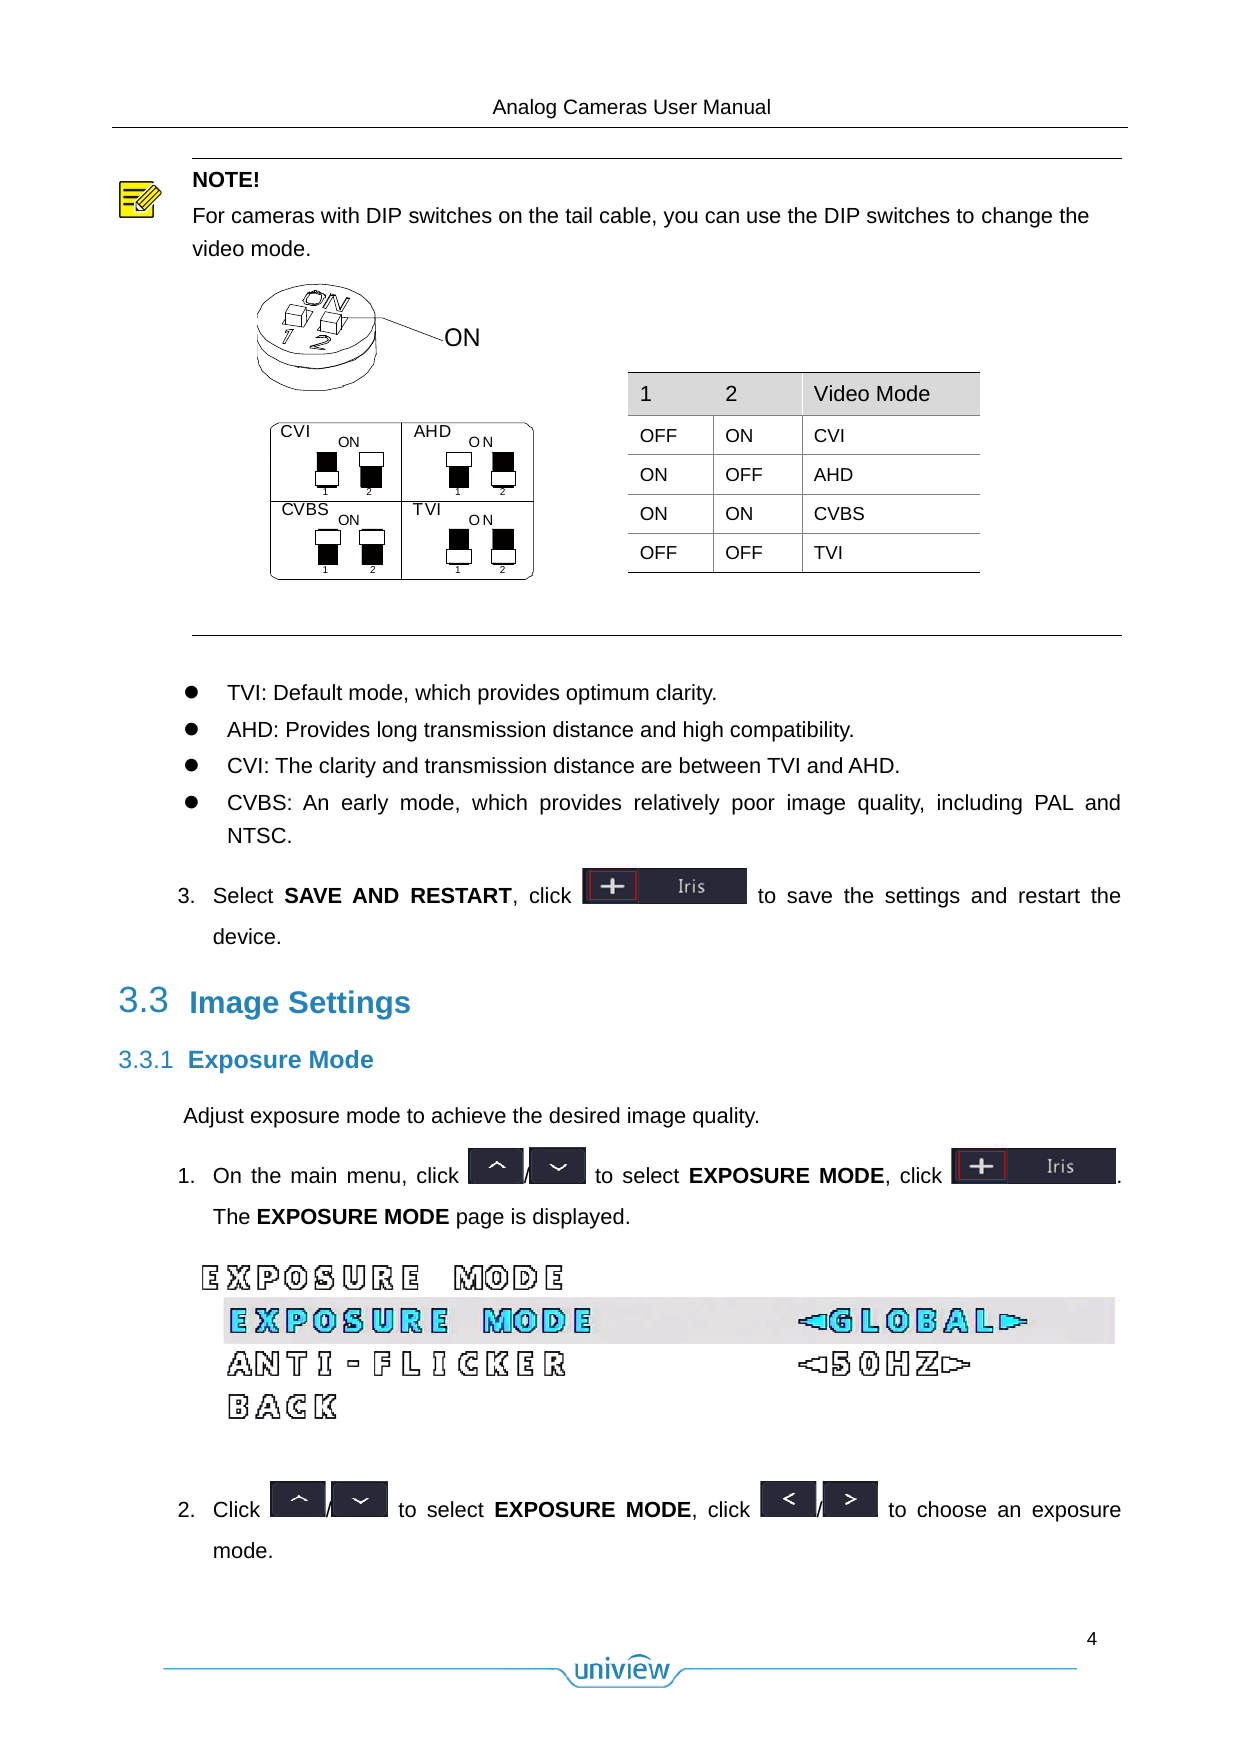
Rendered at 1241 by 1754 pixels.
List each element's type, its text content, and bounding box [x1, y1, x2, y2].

picture [177, 1237, 1181, 1435]
picture [582, 868, 747, 904]
subtitle Exposure Mode [118, 1045, 1122, 1074]
text Adjust exposure mode to achieve the desired image quality. [183, 1099, 1122, 1131]
picture [163, 1653, 1077, 1689]
list Click / to select EXPOSURE MODE, click / to choose an exposure mode. [177, 1469, 1122, 1566]
picture [951, 1148, 1116, 1184]
list On the main menu, click / to select EXPOSURE MODE, click . The EXPOSURE MODE page is displayed. [177, 1136, 1122, 1233]
list AHD: Provides long transmission distance and high compatibility. [183, 713, 1122, 746]
list TVI: Default mode, which provides optimum clarity. [183, 676, 1122, 709]
list CVBS: An early mode, which provides relatively poor image quality, including PAL and NTSC. [183, 786, 1122, 851]
picture [270, 1481, 326, 1517]
picture [529, 1147, 586, 1184]
picture [331, 1481, 388, 1517]
table_header [118, 158, 192, 634]
picture [468, 1148, 524, 1184]
list Select SAVE AND RESTART, click to save the settings and restart the device. [177, 856, 1122, 953]
picture [760, 1481, 817, 1517]
table_header NOTE! For cameras with DIP switches on the tail cable, you can use the DIP switches to change the video mode. [192, 159, 1122, 634]
picture [822, 1481, 878, 1517]
list CVI: The clarity and transmission distance are between TVI and AHD. [183, 750, 1122, 782]
subtitle Image Settings [118, 978, 1122, 1020]
